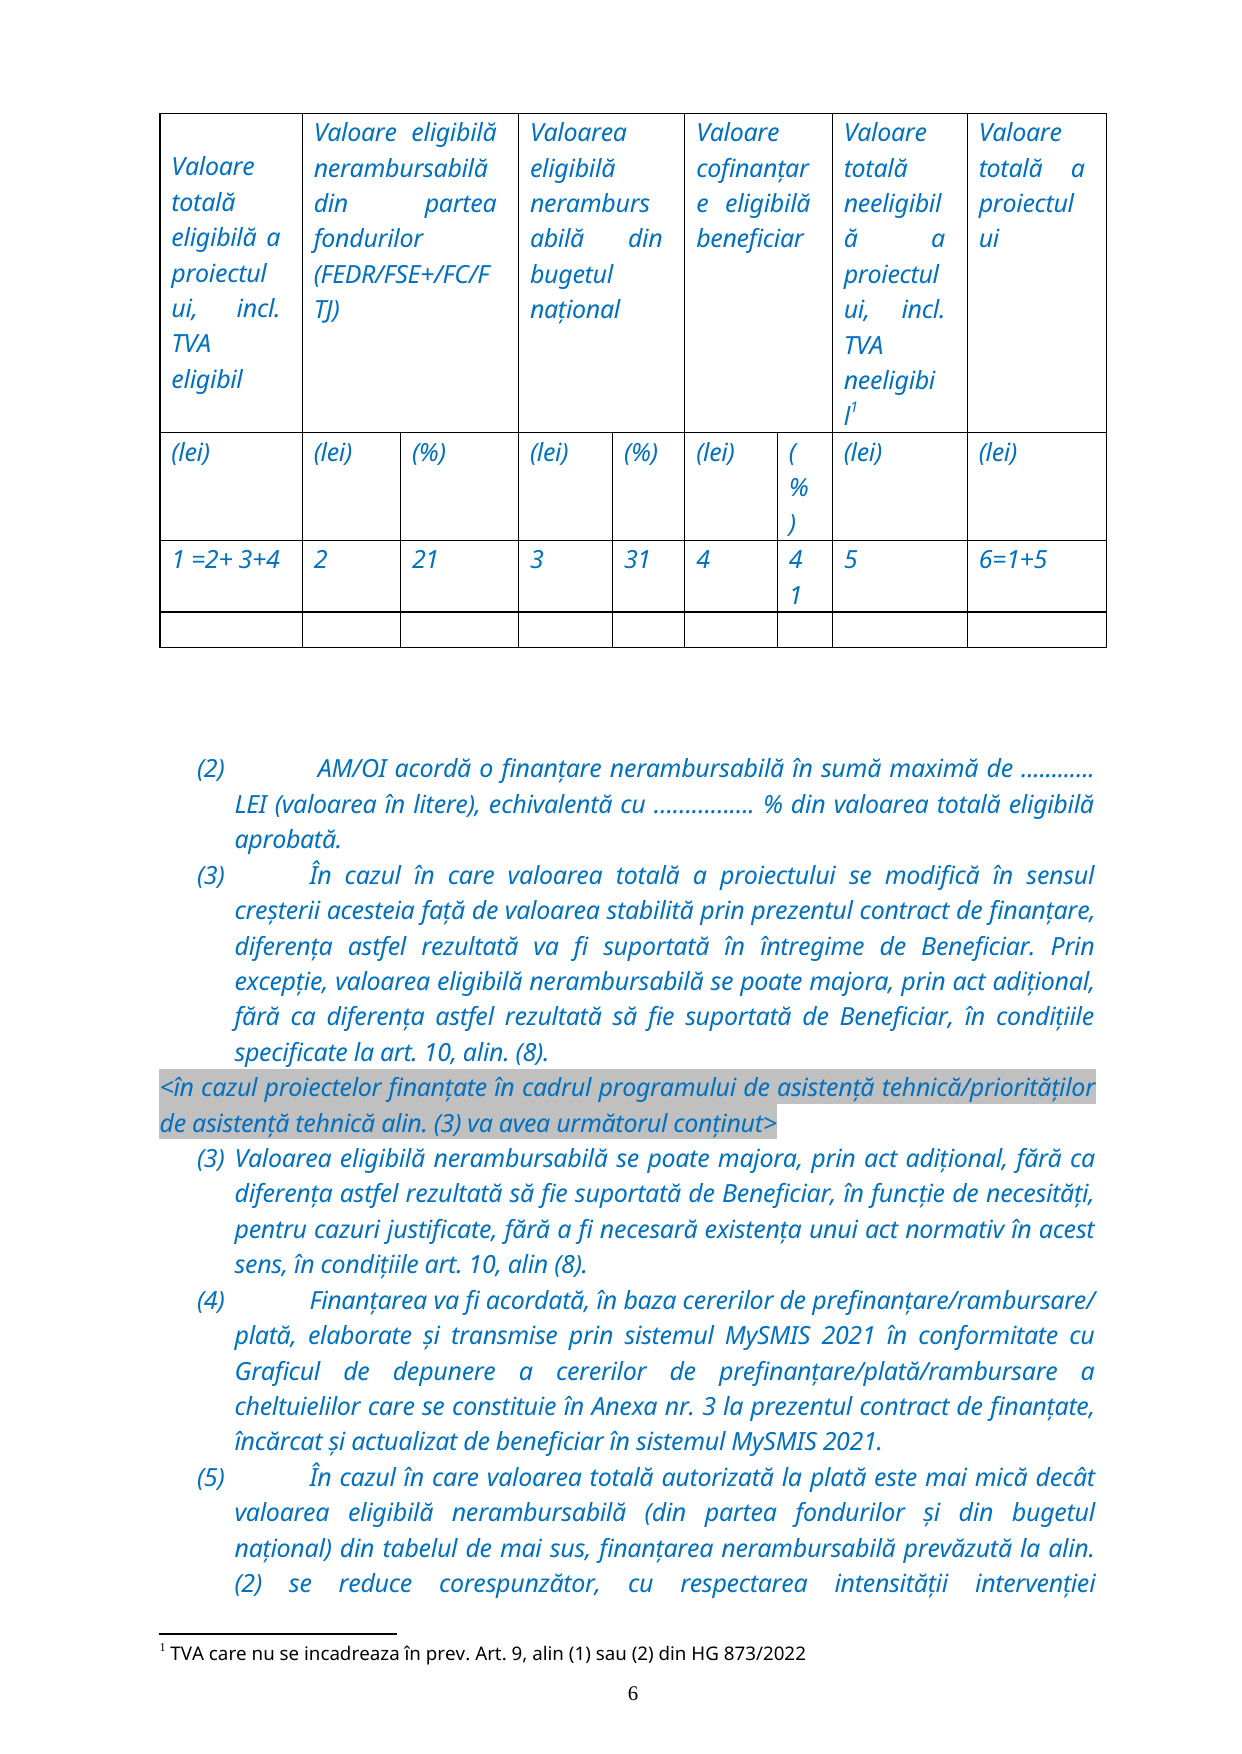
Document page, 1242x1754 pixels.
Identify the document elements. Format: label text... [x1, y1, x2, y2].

table_cell 2 [303, 541, 400, 611]
table_header Valoare eligibilă nerambursabilă din partea fondurilor (FEDR/FSE+/FC/FTJ) [303, 114, 518, 432]
table_cell [303, 613, 400, 647]
list Finanțarea va fi acordată, în baza cererilor de prefinanțare/rambursare/ plată, elaborate și transmise prin sistemul MySMIS 2021 în conformitate cu Graficul de depunere a cererilor de prefinanțare/plată/rambursare a cheltuielilor care se constituie în Anexa nr. 3 la prezentul contract de finanțate, încărcat și actualizat de beneficiar în sistemul MySMIS 2021. [197, 1281, 1098, 1458]
text <în cazul proiectelor finanțate în cadrul programului de asistență tehnică/priorităților de asistență tehnică alin. (3) va avea următorul conținut> [159, 1068, 1098, 1139]
table_cell 31 [613, 541, 684, 611]
list Valoarea eligibilă nerambursabilă se poate majora, prin act adițional, fără ca diferența astfel rezultată să fie suportată de Beneficiar, în funcţie de necesităţi, pentru cazuri justificate, fără a fi necesară existența unui act normativ în acest sens, în condițiile art. 10, alin (8). [197, 1139, 1098, 1281]
table_cell 4 [685, 541, 777, 611]
table_cell [401, 613, 518, 647]
table_cell (lei) [303, 433, 400, 539]
table_header Valoare totală a proiectului [968, 114, 1106, 432]
table_cell (lei) [968, 433, 1106, 539]
table_header Valoare totală eligibilă a proiectului, incl. TVA eligibil [161, 114, 302, 432]
table_cell [833, 613, 967, 647]
table_cell 21 [401, 541, 518, 611]
list În cazul în care valoarea totală a proiectului se modifică în sensul creșterii acesteia față de valoarea stabilită prin prezentul contract de finanțare, diferența astfel rezultată va fi suportată în întregime de Beneficiar. Prin excepție, valoarea eligibilă nerambursabilă se poate majora, prin act adițional, fără ca diferența astfel rezultată să fie suportată de Beneficiar, în condițiile specificate la art. 10, alin. (8). [197, 856, 1098, 1068]
table_cell [685, 613, 777, 647]
table_cell 41 [778, 541, 832, 611]
table_cell [519, 613, 612, 647]
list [197, 1458, 1098, 1600]
table_cell [161, 613, 302, 647]
table_cell 5 [833, 541, 967, 611]
table_cell (%) [613, 433, 684, 539]
table_cell (lei) [685, 433, 777, 539]
table_cell (lei) [833, 433, 967, 539]
table_cell 3 [519, 541, 612, 611]
table_cell (lei) [161, 433, 302, 539]
table_cell 6=1+5 [968, 541, 1106, 611]
table_cell [778, 613, 832, 647]
list AM/OI acordă o finanțare nerambursabilă în sumă maximă de ............ LEI (valoarea în litere), echivalentă cu ……………. % din valoarea totală eligibilă aprobată. [197, 750, 1098, 856]
table_cell 1 =2+ 3+4 [161, 541, 302, 611]
table_header Valoarea eligibilă nerambursabilă din bugetul național [519, 114, 684, 432]
table_header Valoare cofinanțare eligibilă beneficiar [685, 114, 832, 432]
table_cell [613, 613, 684, 647]
table_cell (%) [401, 433, 518, 539]
table_cell (lei) [519, 433, 612, 539]
table_header Valoare totală neeligibilă a proiectului, incl. TVA neeligibil [833, 114, 967, 432]
table_cell [968, 613, 1106, 647]
table_cell (%) [778, 433, 832, 539]
